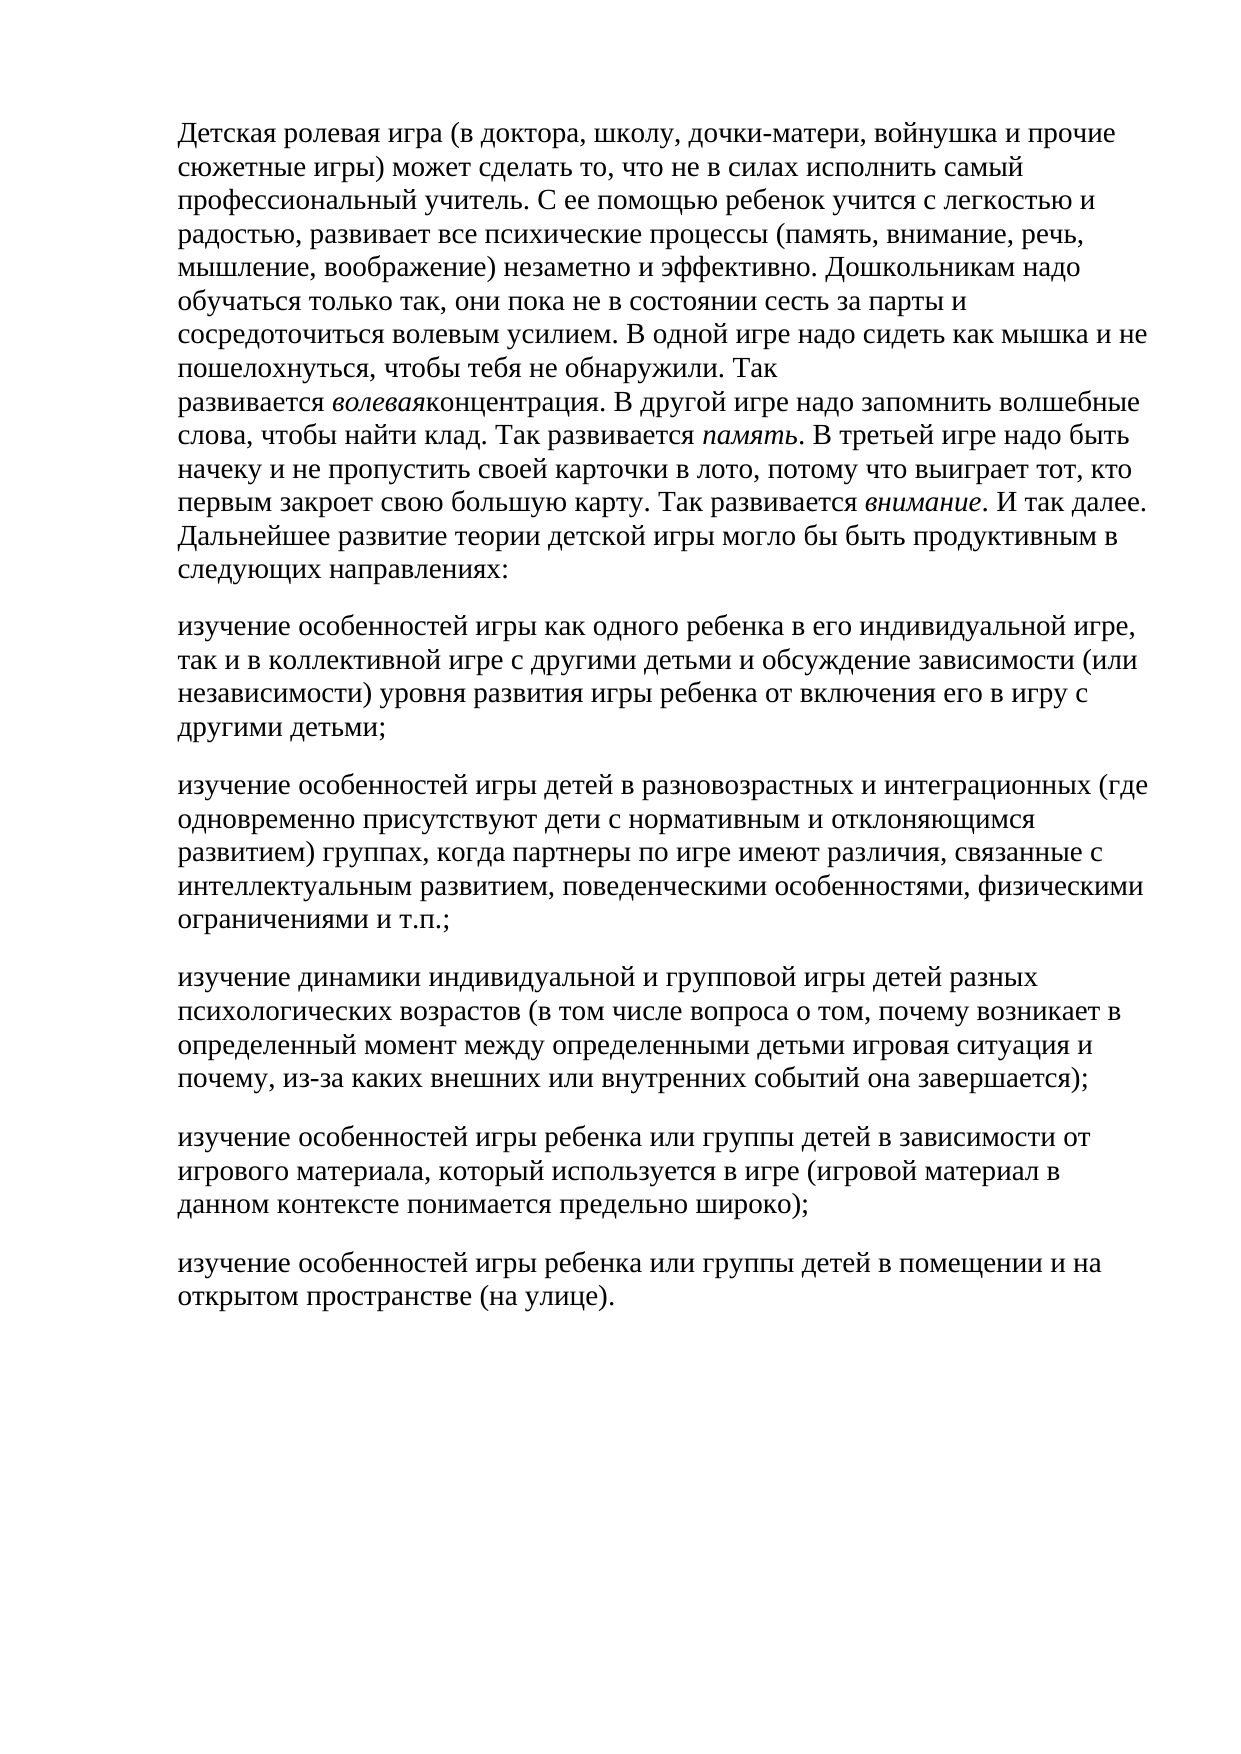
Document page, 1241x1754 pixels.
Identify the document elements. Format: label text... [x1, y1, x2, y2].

text изучение динамики индивидуальной и групповой игры детей разных [177, 960, 1186, 993]
text сосредоточиться волевым усилием. В одной игре надо сидеть как мышка и не пошелохнуться, чтобы тебя не обнаружили. Так [177, 317, 1149, 384]
text изучение особенностей игры ребенка или группы детей в зависимости от игрового материала, который используется в игре (игровой материал в данном контексте понимается предельно широко); [177, 1119, 1092, 1220]
text Детская ролевая игра (в доктора, школу, дочки-матери, войнушка и прочие сюжетные игры) может сделать то, что не в силах исполнить самый [177, 115, 1118, 182]
text Дальнейшее развитие теории детской игры могло бы быть продуктивным в следующих направлениях: [177, 518, 1120, 585]
text развитием) группах, когда партнеры по игре имеют различия, связанные с интеллектуальным развитием, поведенческими особенностями, физическими ограничениями и т.п.; [177, 834, 1152, 935]
text изучение особенностей игры ребенка или группы детей в помещении и на открытом пространстве (на улице). [177, 1245, 1104, 1312]
text изучение особенностей игры детей в разновозрастных и интеграционных (где одновременно присутствуют дети с нормативным и отклоняющимся [177, 767, 1150, 834]
text изучение особенностей игры как одного ребенка в его индивидуальной игре, так и в коллективной игре с другими детьми и обсуждение зависимости (или независимости) уровня развития игры ребенка от включения его в игру с другими детьми; [177, 608, 1140, 742]
text психологических возрастов (в том числе вопроса о том, почему возникает в определенный момент между определенными детьми игровая ситуация и почему, из-за каких внешних или внутренних событий она завершается); [177, 993, 1123, 1094]
text профессиональный учитель. С ее помощью ребенок учится с легкостью и радостью, развивает все психические процессы (память, внимание, речь, мышление, воображение) незаметно и эффективно. Дошкольникам надо обучаться только так, они пока не в состоянии сесть за парты и [177, 182, 1098, 317]
text развивается волеваяконцентрация. В другой игре надо запомнить волшебные слова, чтобы найти клад. Так развивается память. В третьей игре надо быть начеку и не пропустить своей карточки в лото, потому что выиграет тот, кто первым закроет свою большую карту. Так развивается внимание. И так далее. [177, 384, 1186, 518]
